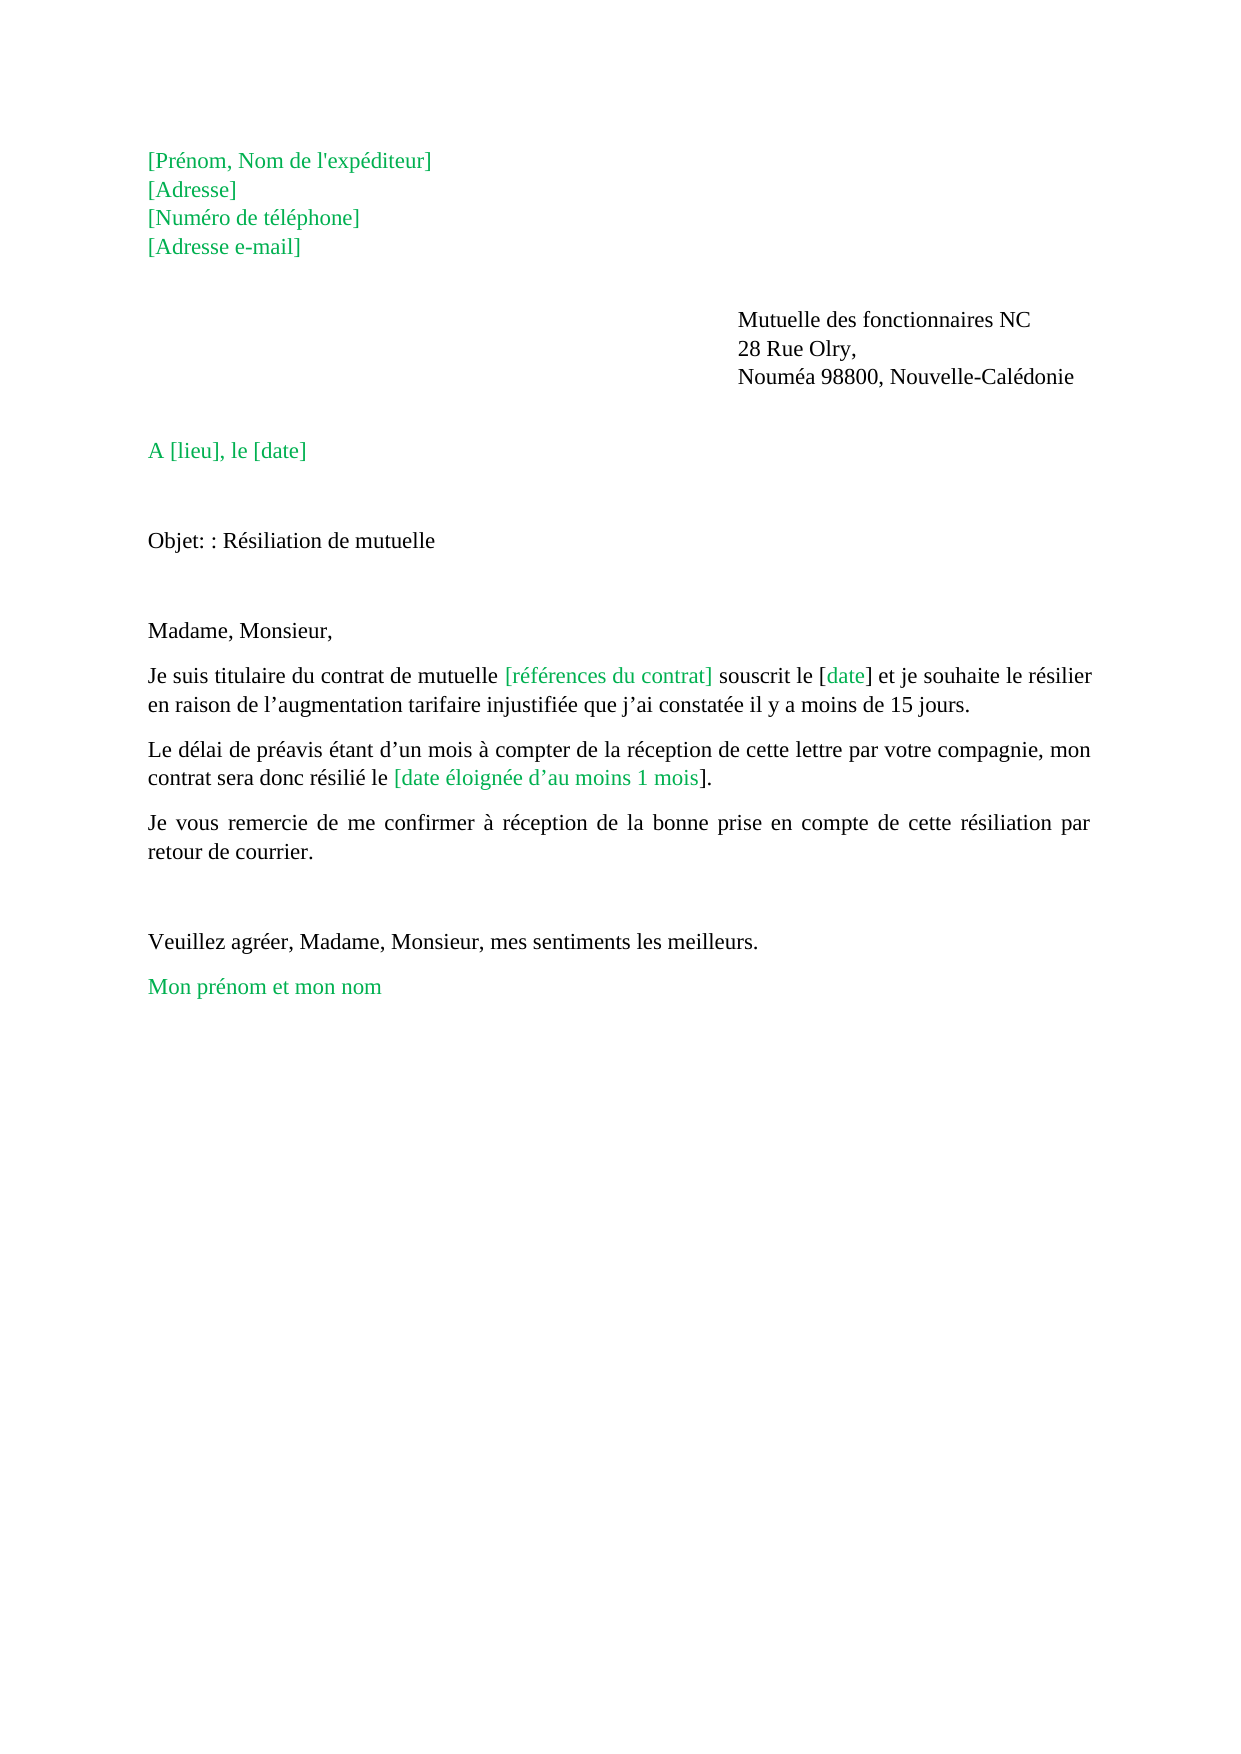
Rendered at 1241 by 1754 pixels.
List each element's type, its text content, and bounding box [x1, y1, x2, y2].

text 28 Rue Olry, [664, 335, 1093, 361]
text Veuillez agréer, Madame, Monsieur, mes sentiments les meilleurs. [148, 928, 1093, 954]
text Mon prénom et mon nom [148, 973, 1093, 999]
text [Adresse e-mail] [148, 233, 1093, 259]
text A [lieu], le [date] [148, 437, 1093, 463]
text Mutuelle des fonctionnaires NC [148, 306, 1093, 333]
text Le délai de préavis étant d’un mois à compter de la réception de cette lettre par votre compagnie, mon contrat sera donc résilié le [date éloignée d’au moins 1 mois]. [148, 736, 1093, 791]
text [Adresse] [148, 176, 1093, 202]
text [Prénom, Nom de l'expéditeur] [148, 148, 1093, 174]
text Objet: : Résiliation de mutuelle [148, 527, 1093, 553]
text Je vous remercie de me confirmer à réception de la bonne prise en compte de cette résiliation par retour de courrier. [148, 809, 1093, 864]
text Je suis titulaire du contrat de mutuelle [références du contrat] souscrit le [date] et je souhaite le résilier en raison de l’augmentation tarifaire injustifiée que j’ai constatée il y a moins de 15 jours. [148, 662, 1093, 717]
text [Numéro de téléphone] [148, 204, 1093, 231]
text Nouméa 98800, Nouvelle-Calédonie [664, 363, 1093, 390]
text Madame, Monsieur, [148, 617, 1093, 644]
